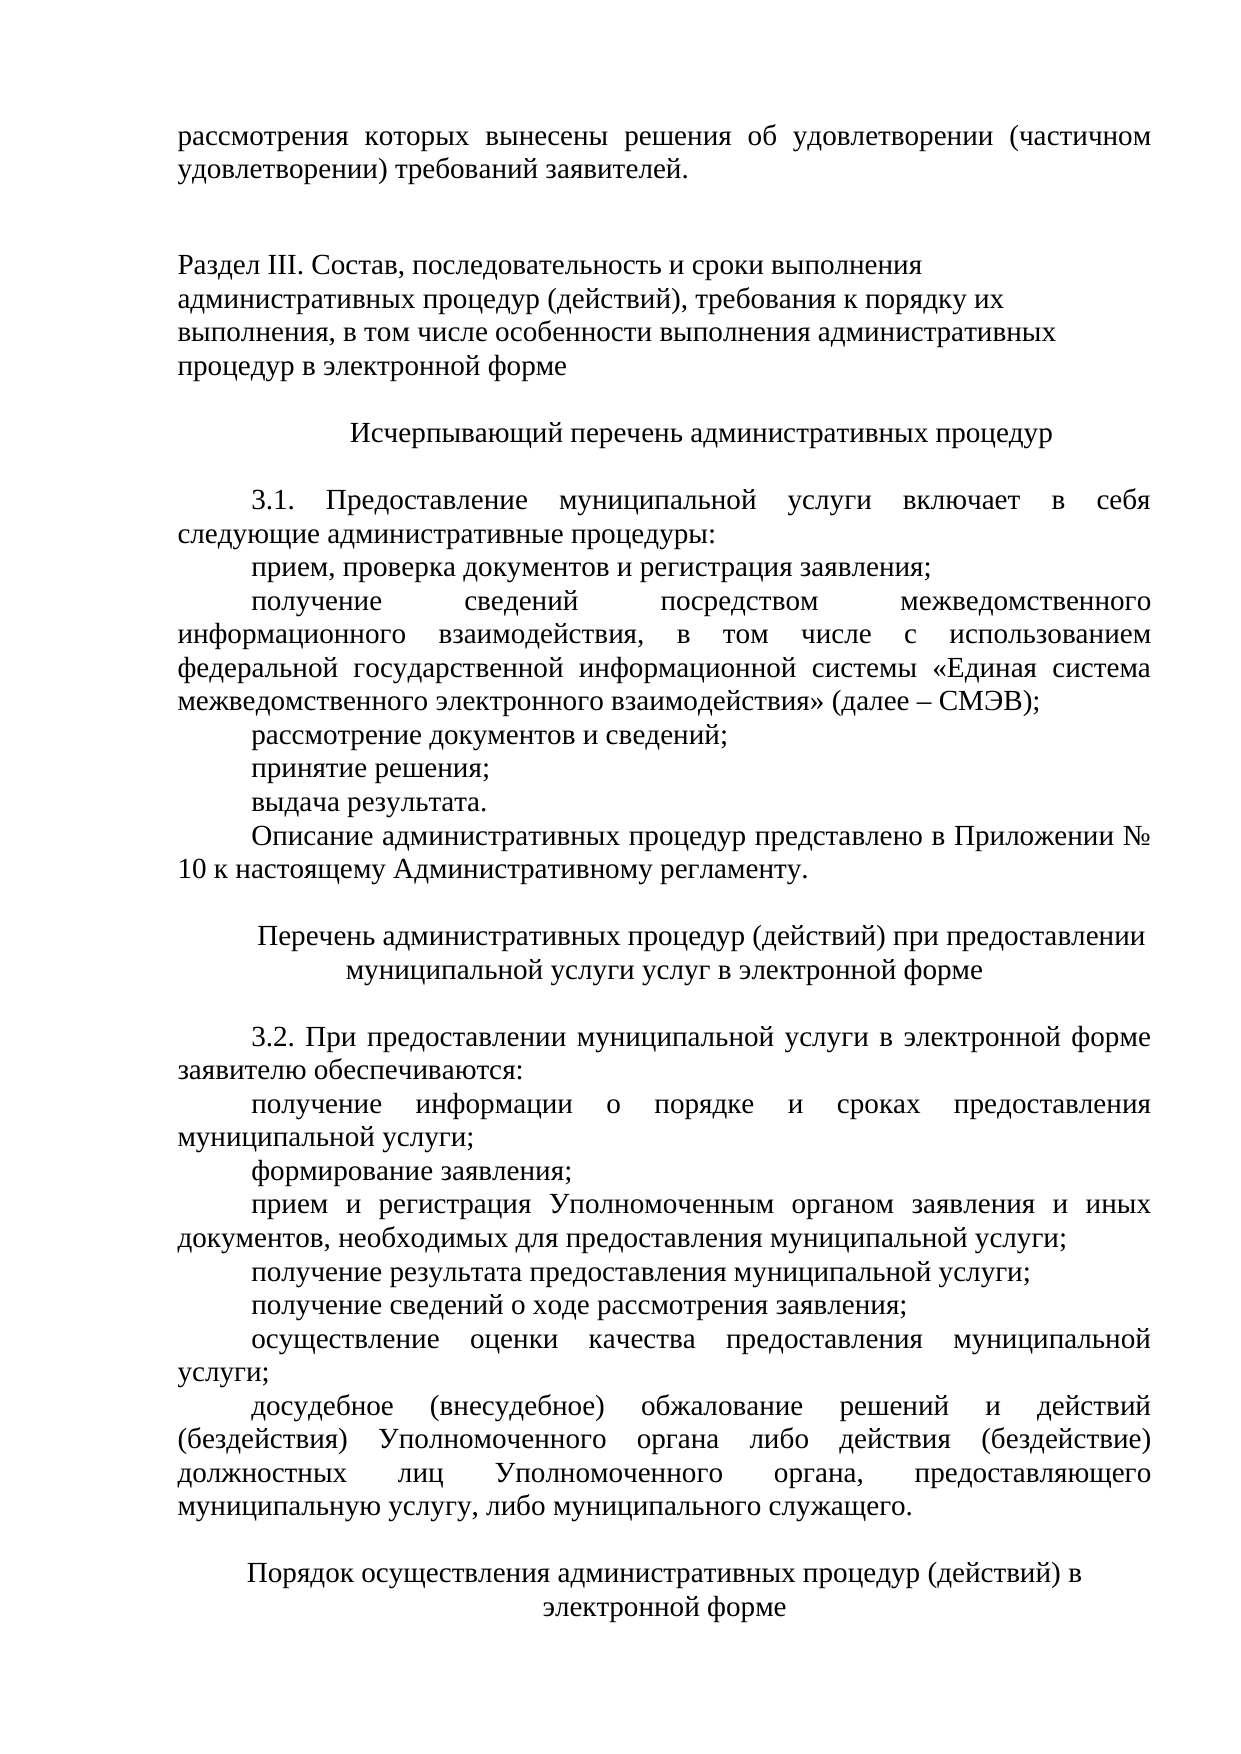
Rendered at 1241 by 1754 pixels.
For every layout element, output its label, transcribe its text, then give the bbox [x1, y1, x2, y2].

text рассмотрение документов и сведений; [177, 717, 1152, 751]
text получение результата предоставления муниципальной услуги; [177, 1254, 1152, 1287]
text Описание административных процедур представлено в Приложении № 10 к настоящему Административному регламенту. [177, 818, 1152, 885]
text Исчерпывающий перечень административных процедур [177, 415, 1152, 449]
text прием и регистрация Уполномоченным органом заявления и иных документов, необходимых для предоставления муниципальной услуги; [177, 1187, 1152, 1254]
text получение сведений посредством межведомственного информационного взаимодействия, в том числе с использованием федеральной государственной информационной системы «Единая система межведомственного электронного взаимодействия» (далее – СМЭВ); [177, 583, 1152, 717]
text Перечень административных процедур (действий) при предоставлении муниципальной услуги услуг в электронной форме [177, 918, 1152, 985]
text выдача результата. [177, 784, 1152, 818]
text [177, 118, 1152, 185]
text прием, проверка документов и регистрация заявления; [177, 549, 1152, 583]
text принятие решения; [177, 751, 1152, 784]
text формирование заявления; [177, 1153, 1152, 1187]
text получение информации о порядке и сроках предоставления муниципальной услуги; [177, 1086, 1152, 1153]
text осуществление оценки качества предоставления муниципальной услуги; [177, 1321, 1152, 1388]
text Порядок осуществления административных процедур (действий) в электронной форме [177, 1556, 1152, 1623]
text досудебное (внесудебное) обжалование решений и действий (бездействия) Уполномоченного органа либо действия (бездействие) должностных лиц Уполномоченного органа, предоставляющего муниципальную услугу, либо муниципального служащего. [177, 1388, 1152, 1522]
text получение сведений о ходе рассмотрения заявления; [177, 1287, 1152, 1321]
text 3.2. При предоставлении муниципальной услуги в электронной форме заявителю обеспечиваются: [177, 1019, 1152, 1086]
text 3.1. Предоставление муниципальной услуги включает в себя следующие административные процедуры: [177, 482, 1152, 549]
